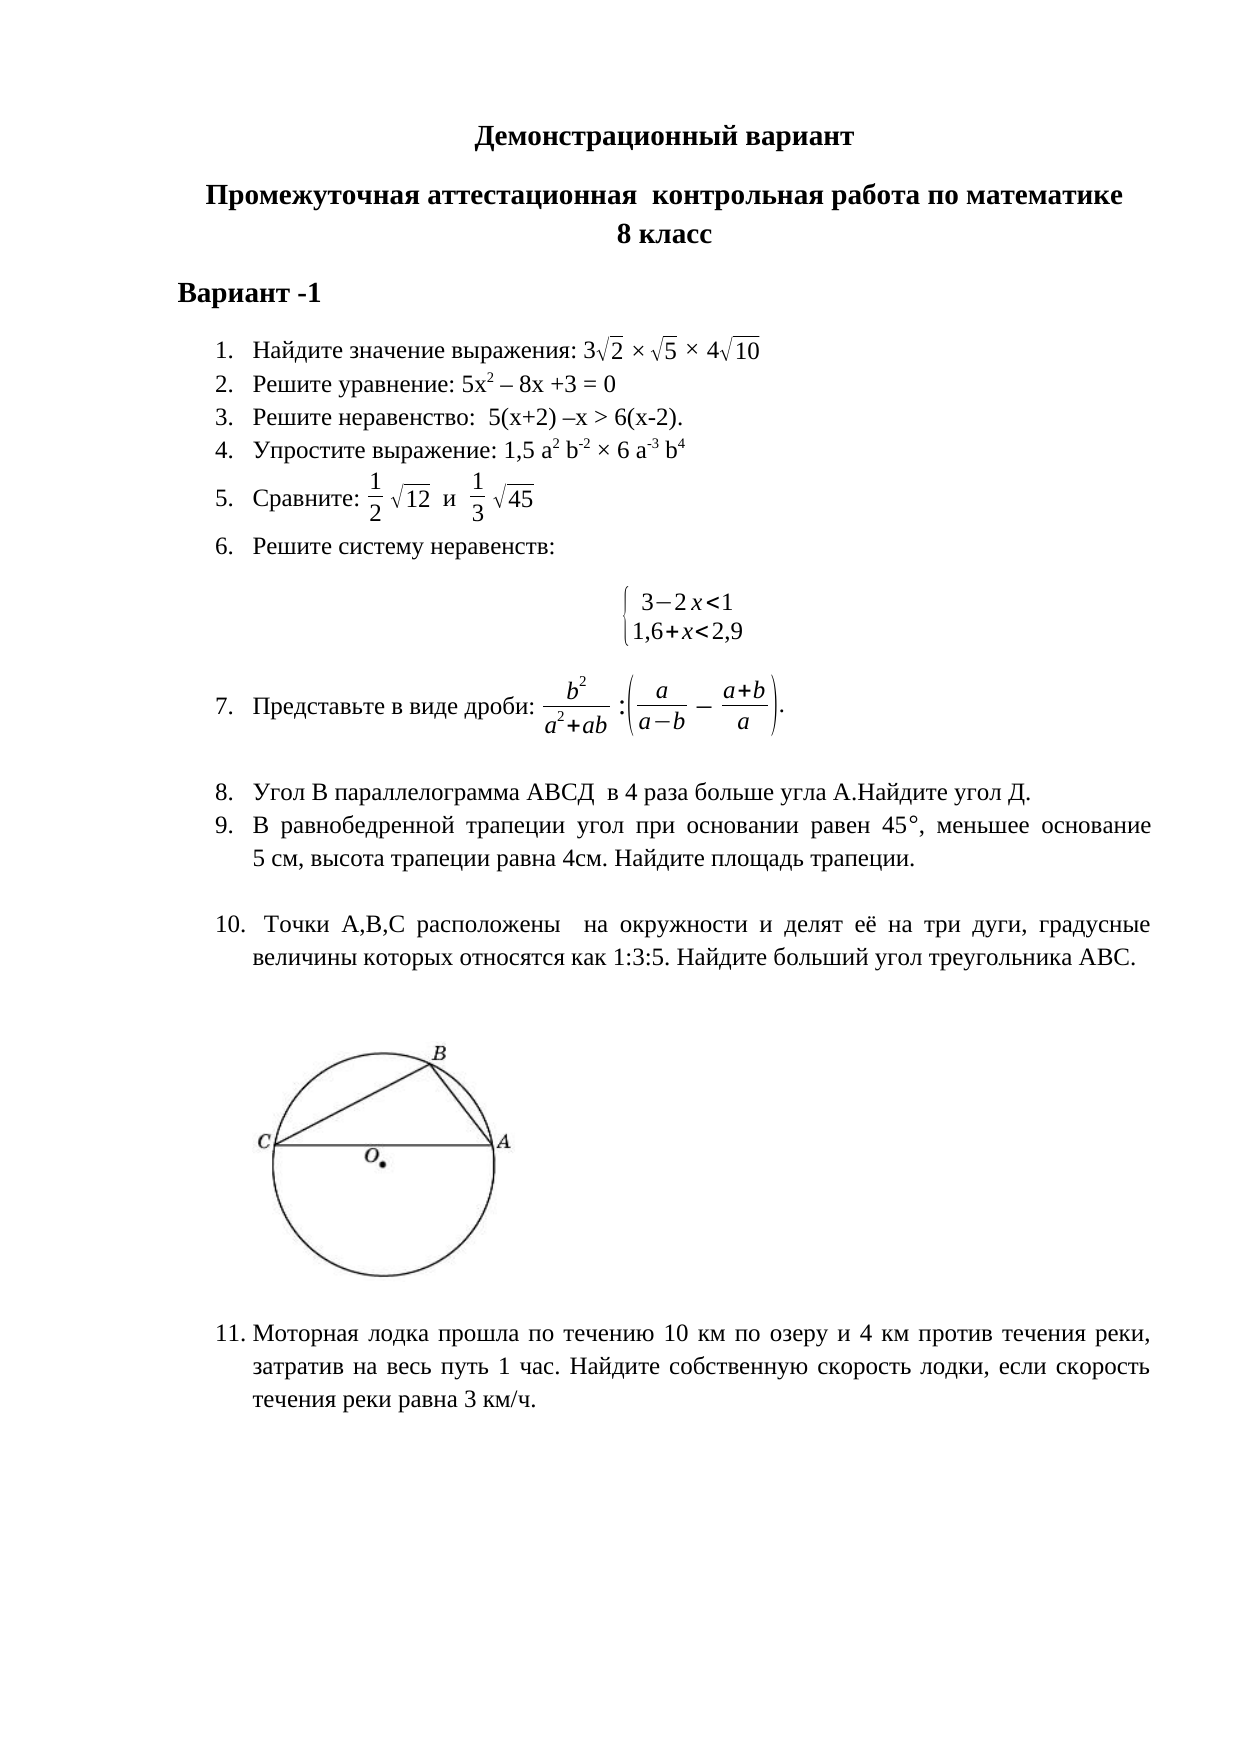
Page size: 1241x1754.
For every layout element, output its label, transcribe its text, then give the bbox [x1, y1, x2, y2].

text Промежуточная аттестационная контрольная работа по математике 8 класс [177, 177, 1152, 249]
list Решите систему неравенств: [215, 531, 1152, 560]
picture [252, 1041, 516, 1282]
list Решите неравенство: 5(x+2) –x > 6(x-2). [215, 402, 1152, 431]
list Найдите значение выражения: 3 4 [215, 335, 1152, 364]
list Точки А,В,С расположены на окружности и делят её на три дуги, градусные величины которых относятся как 1:3:5. Найдите больший угол треугольника АВС. [215, 909, 1152, 971]
text Демонстрационный вариант [177, 118, 1152, 152]
list Упростите выражение: 1,5 a2 b-2 × 6 a-3 b4 [215, 435, 1152, 464]
text Вариант -1 [177, 275, 1152, 309]
list Угол В параллелограмма АВСД в 4 раза больше угла А.Найдите угол Д. [215, 777, 1152, 806]
list Моторная лодка прошла по течению 10 км по озеру и 4 км против течения реки, затратив на весь путь 1 час. Найдите собственную скорость лодки, если скорость течения реки равна 3 км/ч. [215, 1318, 1152, 1413]
list Сравните: и [215, 468, 1152, 527]
list Решите уравнение: 5x2 – 8x +3 = 0 [215, 369, 1152, 398]
list Представьте в виде дроби: : – [215, 672, 1152, 739]
list В равнобедренной трапеции угол при основании равен 45, меньшее основание 5 см, высота трапеции равна 4см. Найдите площадь трапеции. [215, 810, 1152, 872]
